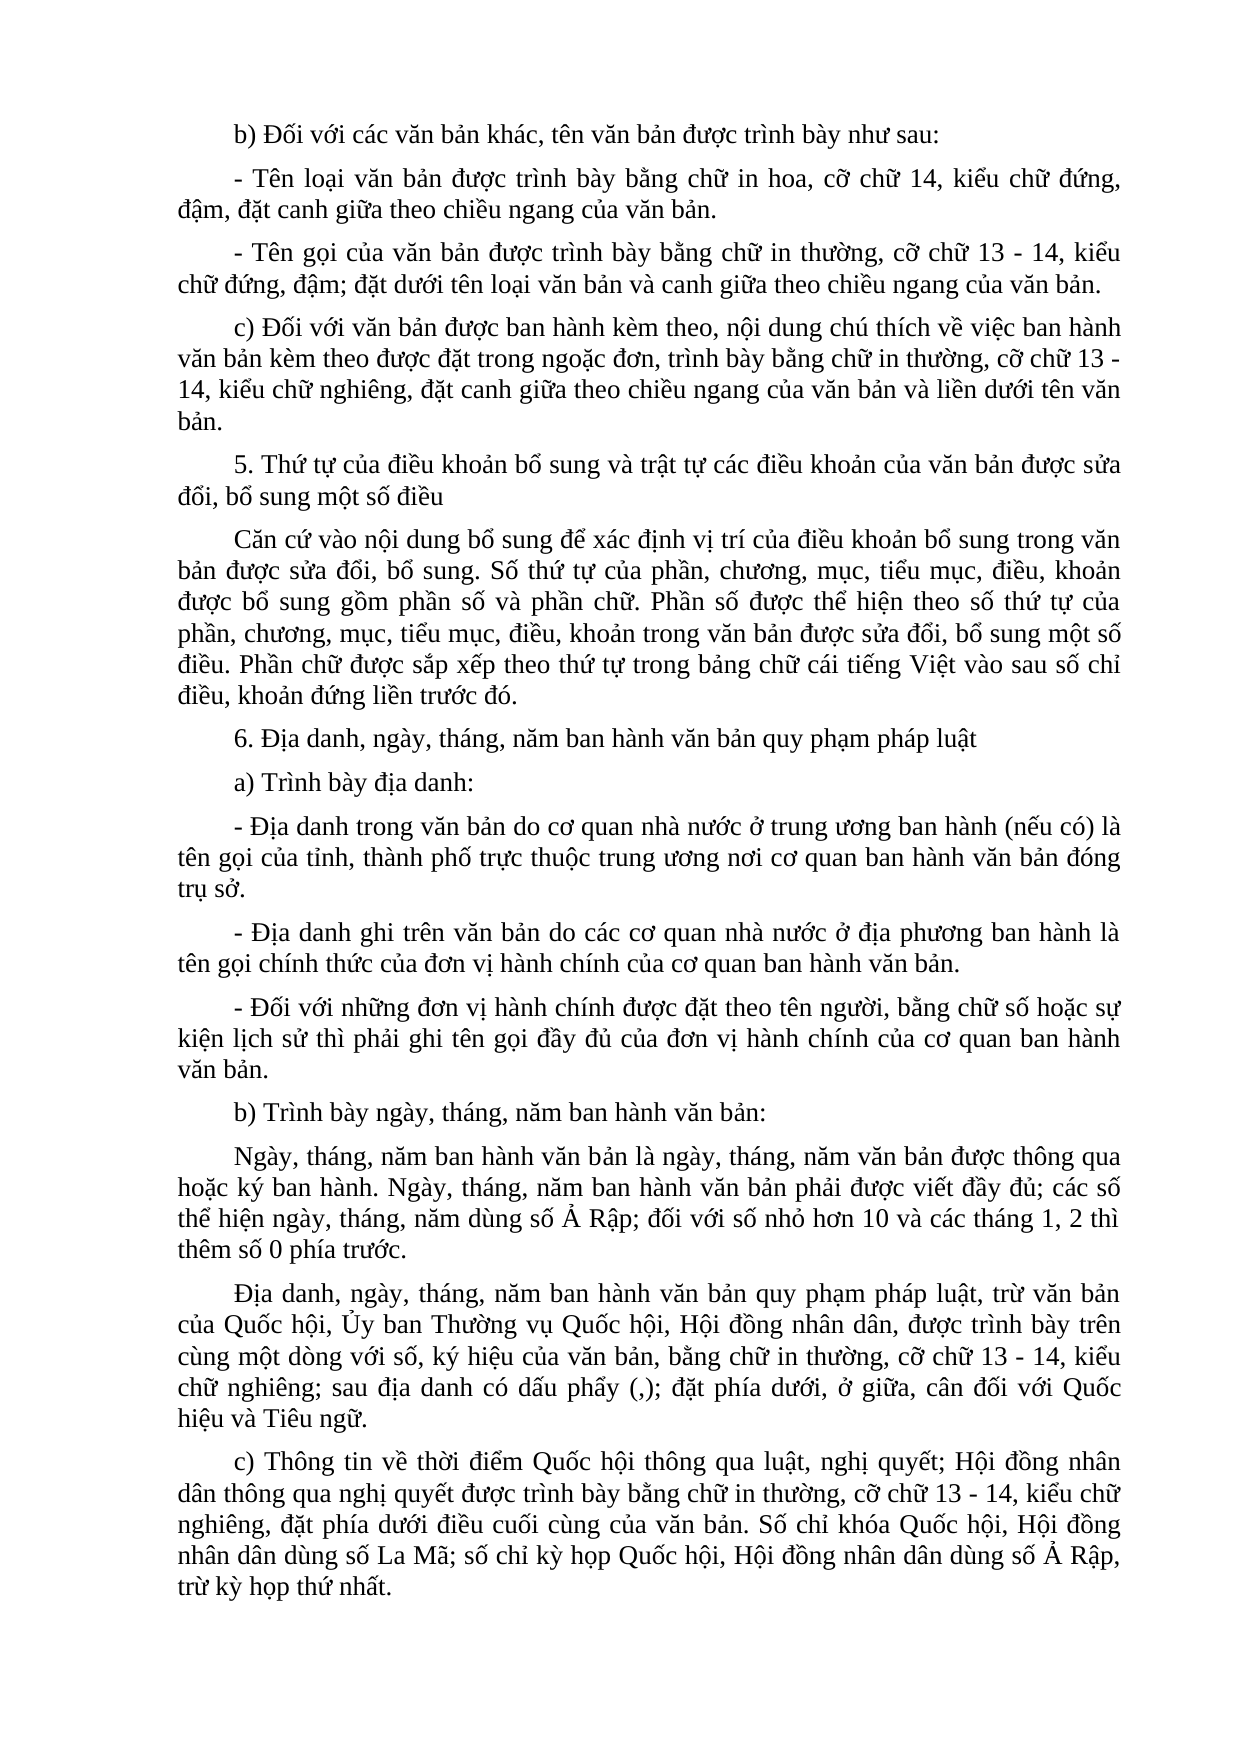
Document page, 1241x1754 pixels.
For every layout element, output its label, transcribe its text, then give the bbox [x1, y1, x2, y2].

text c) Đối với văn bản được ban hành kèm theo, nội dung chú thích về việc ban hành văn bản kèm theo được đặt trong ngoặc đơn, trình bày bằng chữ in thường, cỡ chữ 13 - 14, kiểu chữ nghiêng, đặt canh giữa theo chiều ngang của văn bản và liền dưới tên văn bản. [177, 311, 1122, 436]
text b) Đối với các văn bản khác, tên văn bản được trình bày như sau: [177, 118, 1122, 149]
text 6. Địa danh, ngày, tháng, năm ban hành văn bản quy phạm pháp luật [177, 723, 1122, 754]
text - Địa danh trong văn bản do cơ quan nhà nước ở trung ương ban hành (nếu có) là tên gọi của tỉnh, thành phố trực thuộc trung ương nơi cơ quan ban hành văn bản đóng trụ sở. [177, 810, 1122, 903]
text a) Trình bày địa danh: [177, 766, 1122, 797]
text Ngày, tháng, năm ban hành văn bản là ngày, tháng, năm văn bản được thông qua hoặc ký ban hành. Ngày, tháng, năm ban hành văn bản phải được viết đầy đủ; các số thể hiện ngày, tháng, năm dùng số Ả Rập; đối với số nhỏ hơn 10 và các tháng 1, 2 thì thêm số 0 phía trước. [177, 1140, 1122, 1265]
text Căn cứ vào nội dung bổ sung để xác định vị trí của điều khoản bổ sung trong văn bản được sửa đổi, bổ sung. Số thứ tự của phần, chương, mục, tiểu mục, điều, khoản được bổ sung gồm phần số và phần chữ. Phần số được thể hiện theo số thứ tự của phần, chương, mục, tiểu mục, điều, khoản trong văn bản được sửa đổi, bổ sung một số điều. Phần chữ được sắp xếp theo thứ tự trong bảng chữ cái tiếng Việt vào sau số chỉ điều, khoản đứng liền trước đó. [177, 523, 1122, 710]
text - Tên loại văn bản được trình bày bằng chữ in hoa, cỡ chữ 14, kiểu chữ đứng, đậm, đặt canh giữa theo chiều ngang của văn bản. [177, 162, 1122, 224]
text - Đối với những đơn vị hành chính được đặt theo tên người, bằng chữ số hoặc sự kiện lịch sử thì phải ghi tên gọi đầy đủ của đơn vị hành chính của cơ quan ban hành văn bản. [177, 991, 1122, 1084]
text - Địa danh ghi trên văn bản do các cơ quan nhà nước ở địa phương ban hành là tên gọi chính thức của đơn vị hành chính của cơ quan ban hành văn bản. [177, 916, 1122, 978]
text c) Thông tin về thời điểm Quốc hội thông qua luật, nghị quyết; Hội đồng nhân dân thông qua nghị quyết được trình bày bằng chữ in thường, cỡ chữ 13 - 14, kiểu chữ nghiêng, đặt phía dưới điều cuối cùng của văn bản. Số chỉ khóa Quốc hội, Hội đồng nhân dân dùng số La Mã; số chỉ kỳ họp Quốc hội, Hội đồng nhân dân dùng số Ả Rập, trừ kỳ họp thứ nhất. [177, 1446, 1122, 1601]
text Địa danh, ngày, tháng, năm ban hành văn bản quy phạm pháp luật, trừ văn bản của Quốc hội, Ủy ban Thường vụ Quốc hội, Hội đồng nhân dân, được trình bày trên cùng một dòng với số, ký hiệu của văn bản, bằng chữ in thường, cỡ chữ 13 - 14, kiểu chữ nghiêng; sau địa danh có dấu phẩy (,); đặt phía dưới, ở giữa, cân đối với Quốc hiệu và Tiêu ngữ. [177, 1277, 1122, 1433]
text - Tên gọi của văn bản được trình bày bằng chữ in thường, cỡ chữ 13 - 14, kiểu chữ đứng, đậm; đặt dưới tên loại văn bản và canh giữa theo chiều ngang của văn bản. [177, 237, 1122, 299]
text b) Trình bày ngày, tháng, năm ban hành văn bản: [177, 1097, 1122, 1128]
text 5. Thứ tự của điều khoản bổ sung và trật tự các điều khoản của văn bản được sửa đổi, bổ sung một số điều [177, 448, 1122, 511]
